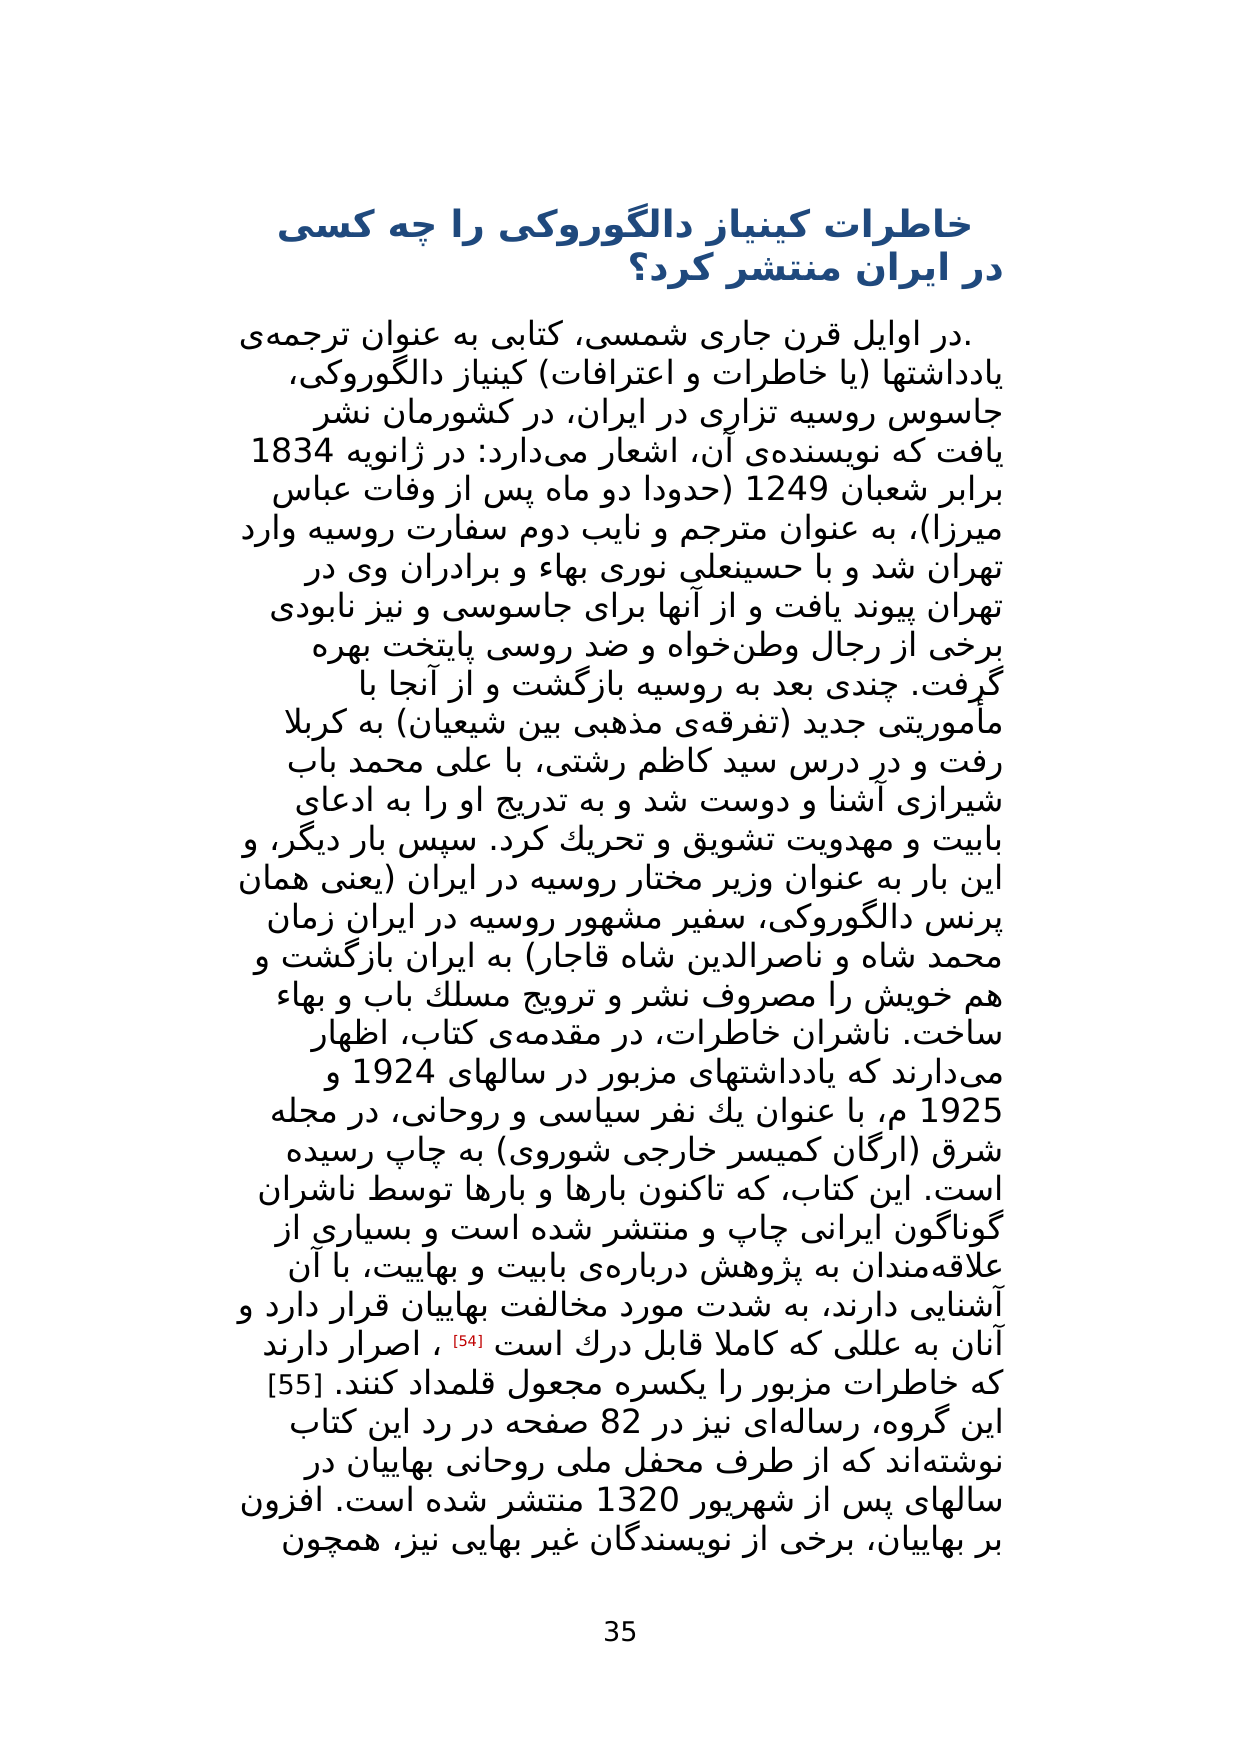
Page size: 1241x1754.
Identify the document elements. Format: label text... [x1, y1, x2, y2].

subtitle خاطرات كینیاز دالگوروكی را چه كسی در ایران منتشر كرد؟ [236, 202, 1004, 289]
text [236, 314, 1004, 1558]
